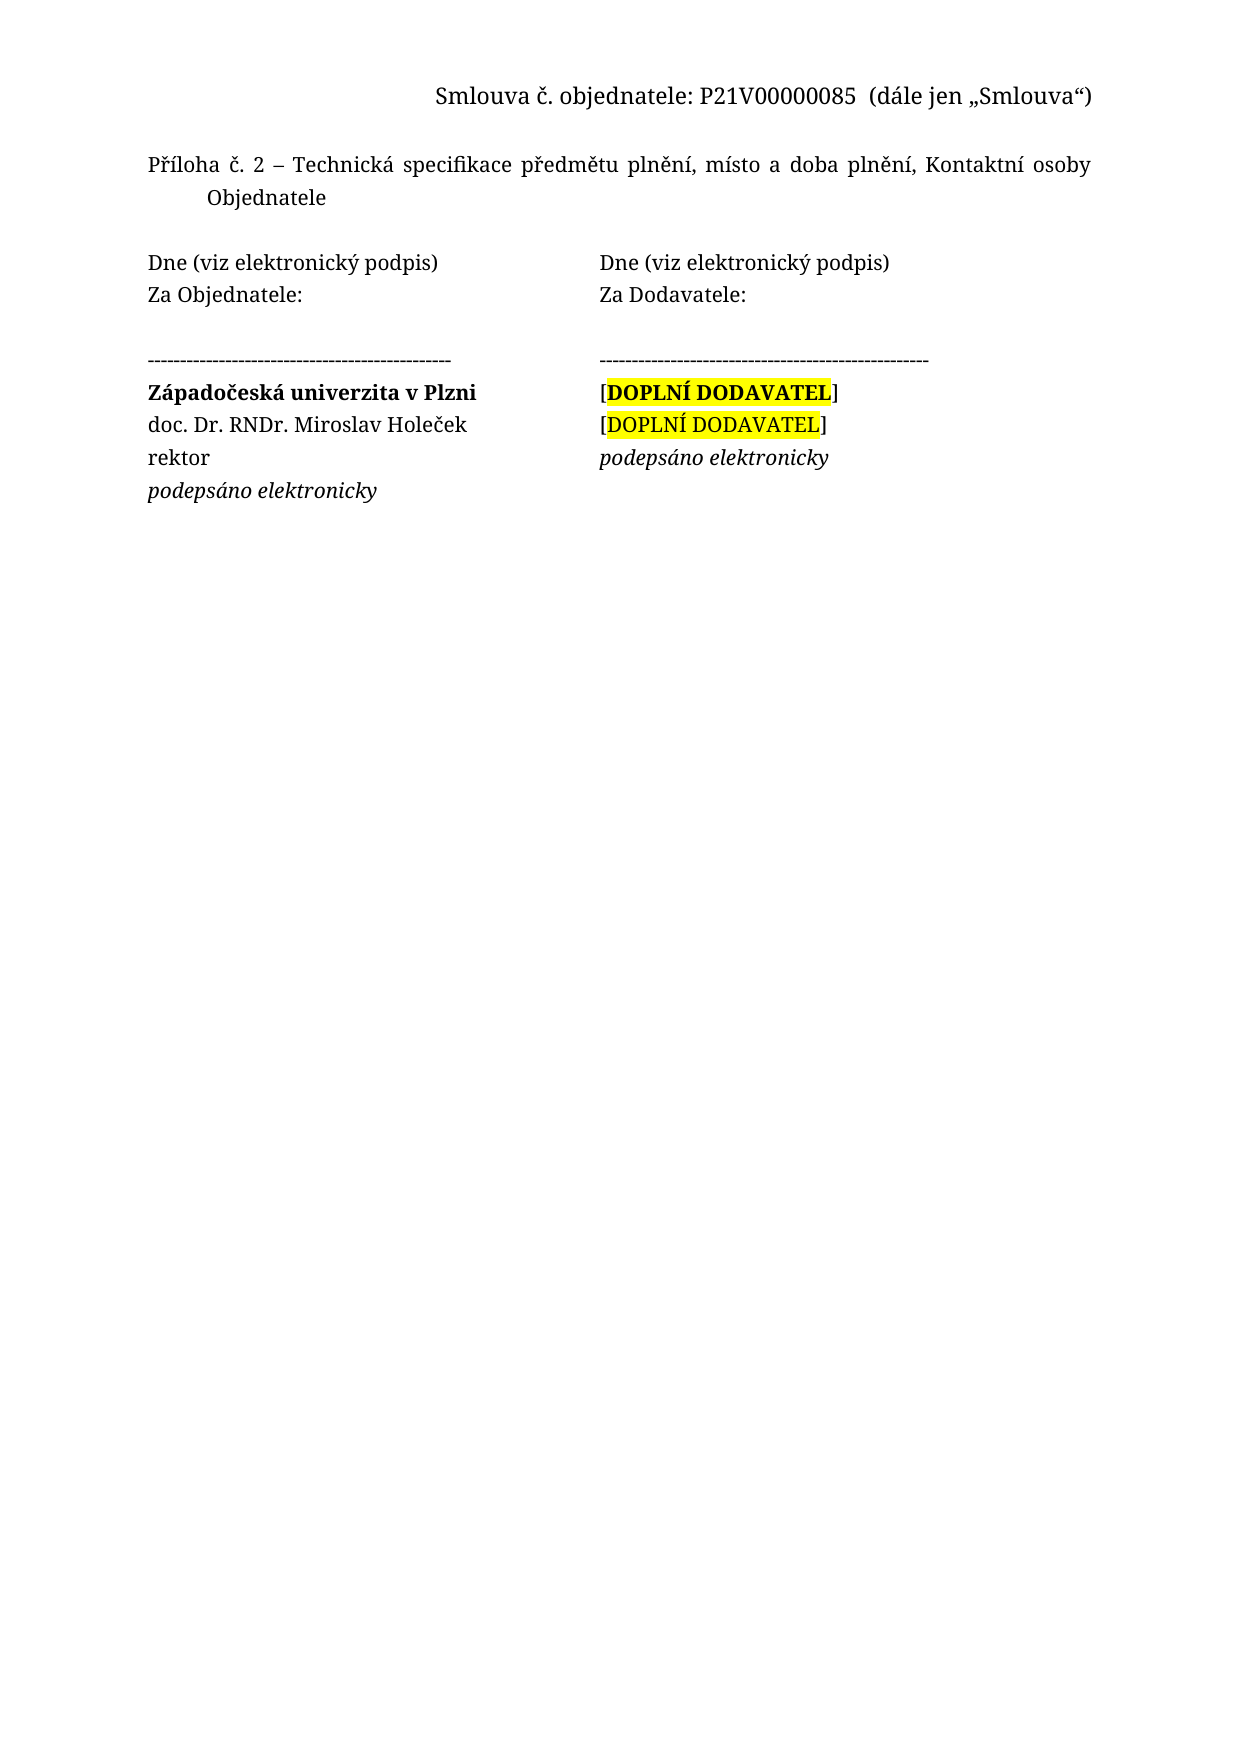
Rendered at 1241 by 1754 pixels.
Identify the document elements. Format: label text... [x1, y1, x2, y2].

text Příloha č. 2 – Technická specifikace předmětu plnění, místo a doba plnění, Kontaktní osoby Objednatele [148, 150, 1093, 211]
table_header Dne (viz elektronický podpis) Za Objednatele: ----------------------------------------------- Západočeská univerzita v Plzni doc. Dr. RNDr. Miroslav Holeček rektor podepsáno elektronicky [136, 248, 588, 508]
table_header Dne (viz elektronický podpis) Za Dodavatele: --------------------------------------------------- [DOPLNÍ DODAVATEL] [DOPLNÍ DODAVATEL] podepsáno elektronicky [588, 248, 1040, 508]
